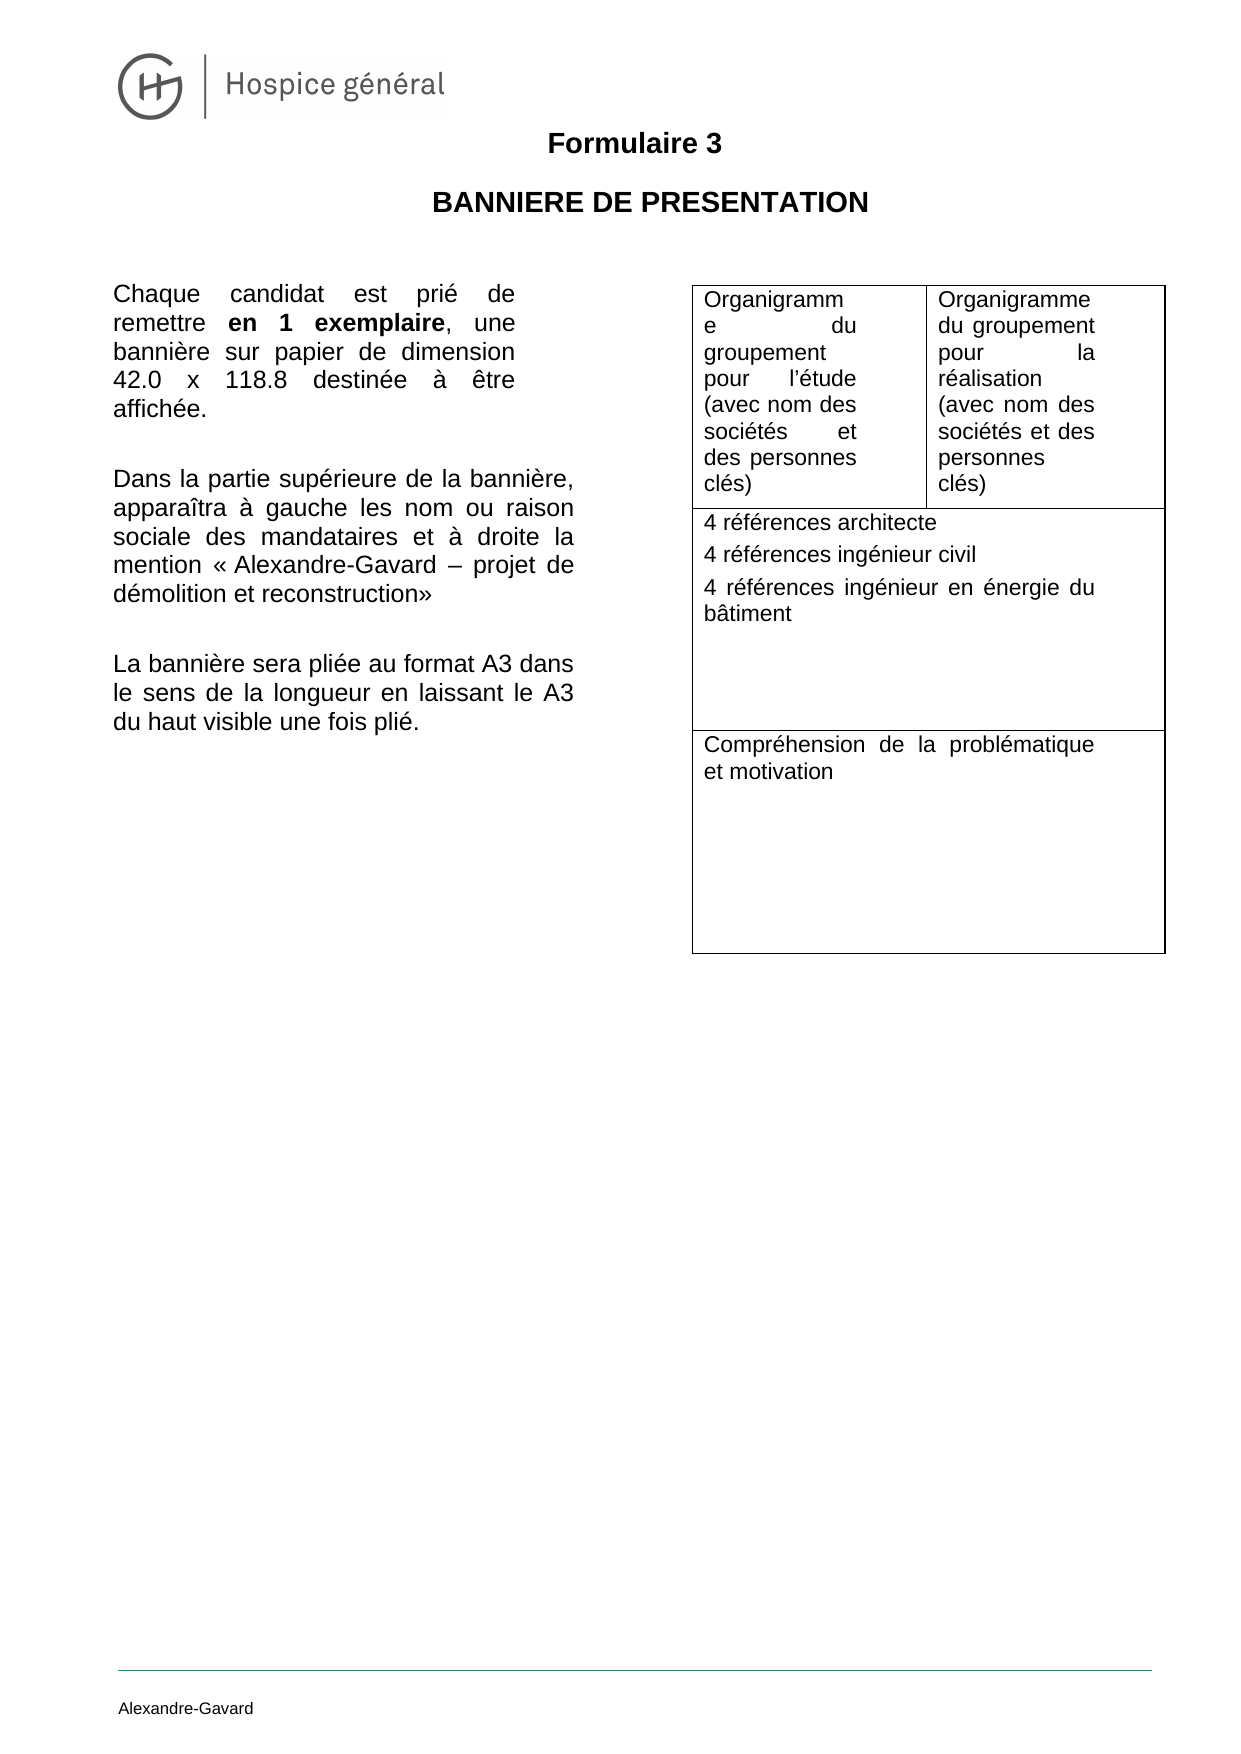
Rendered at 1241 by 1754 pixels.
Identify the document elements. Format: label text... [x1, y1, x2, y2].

picture [118, 53, 444, 120]
table_cell 4 références architecte 4 références ingénieur civil 4 références ingénieur en énergie du bâtiment [693, 509, 1164, 730]
text Formulaire 3 [118, 126, 1152, 159]
table_header Organigramme du groupement pour la réalisation (avec nom des sociétés et des personnes clés) [927, 286, 1164, 508]
text BANNIERE DE PRESENTATION [118, 184, 1183, 218]
table_header Organigramme du groupement pour l’étude (avec nom des sociétés et des personnes clés) [693, 286, 926, 508]
table_cell Compréhension de la problématique et motivation [693, 731, 1164, 953]
